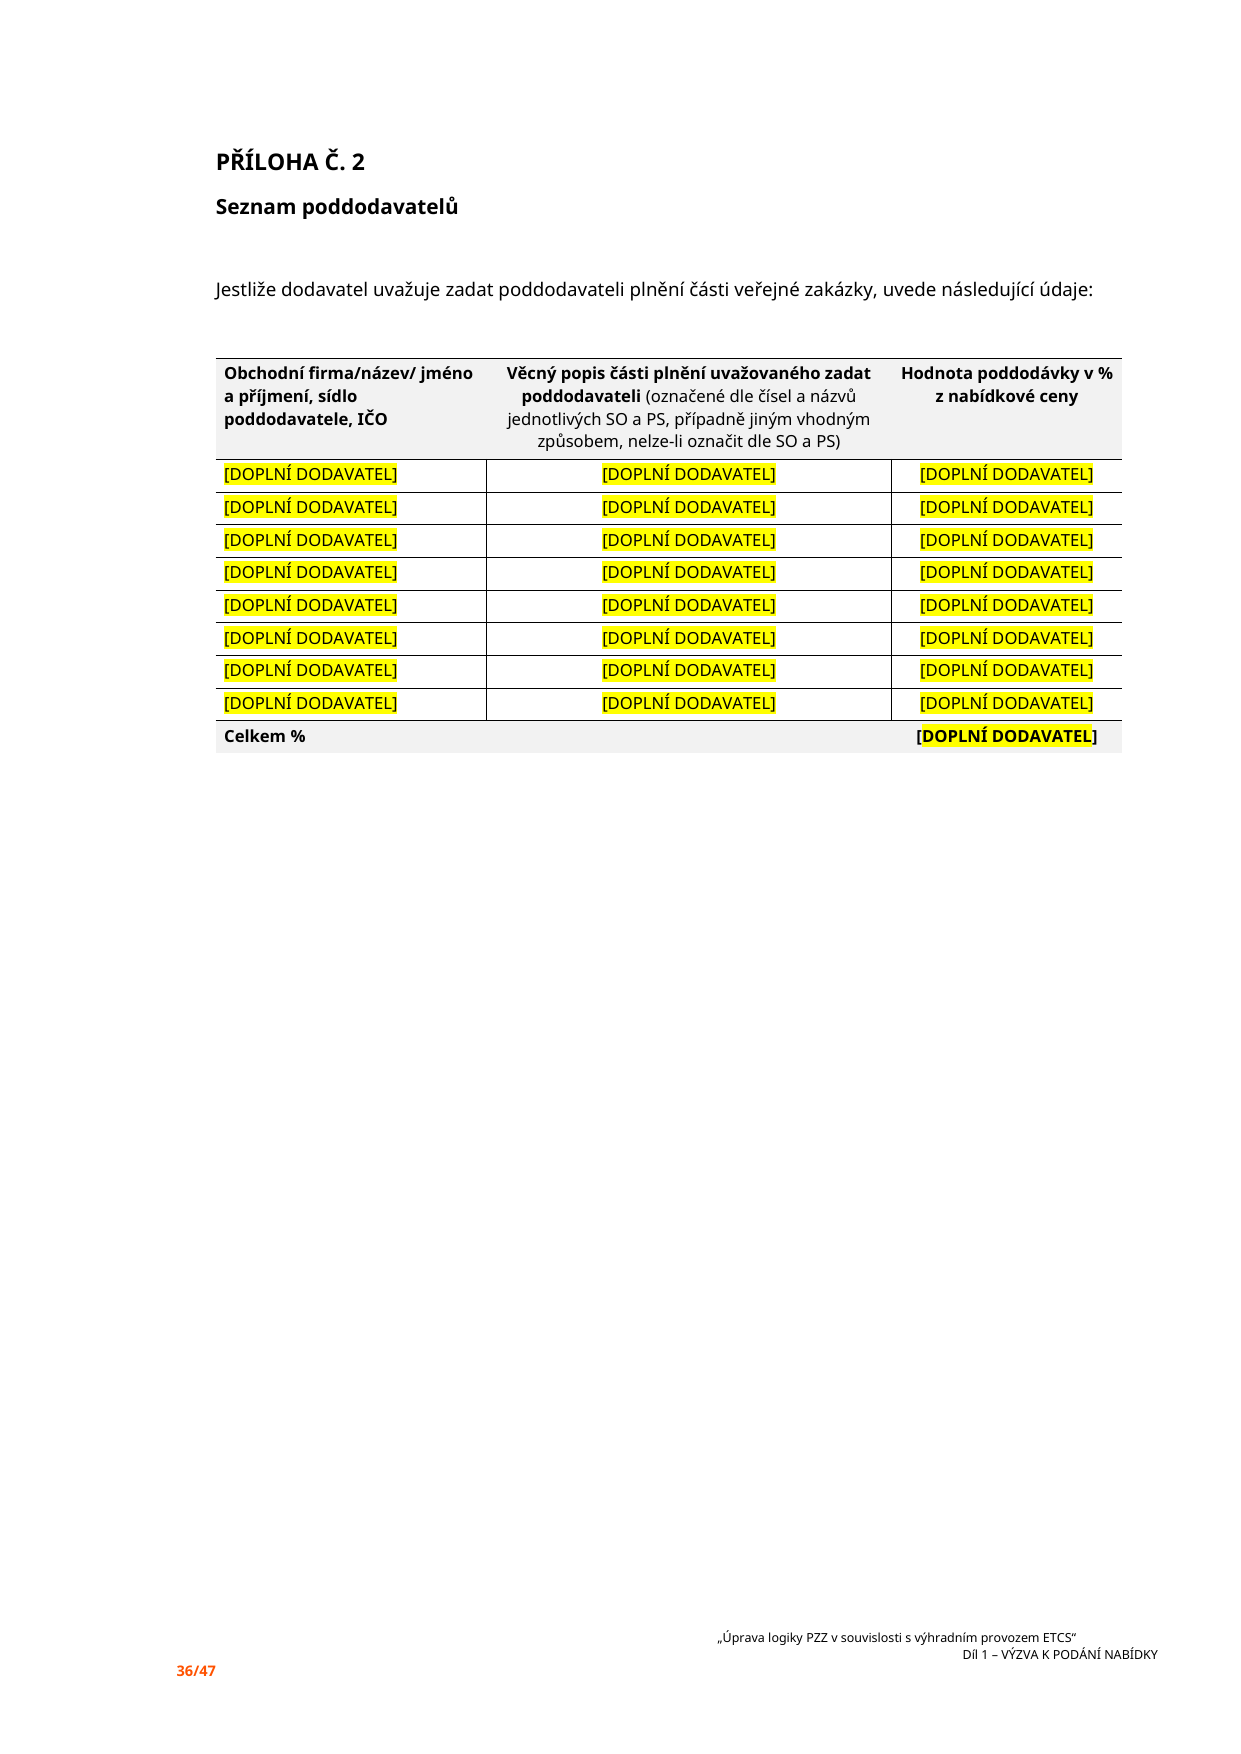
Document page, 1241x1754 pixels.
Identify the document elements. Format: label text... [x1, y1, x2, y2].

table_cell [DOPLNÍ DODAVATEL] [216, 689, 486, 720]
table_cell [DOPLNÍ DODAVATEL] [487, 460, 891, 491]
table_cell [DOPLNÍ DODAVATEL] [892, 493, 1122, 524]
table_cell [DOPLNÍ DODAVATEL] [487, 493, 891, 524]
table_cell [DOPLNÍ DODAVATEL] [216, 623, 486, 655]
table_cell [DOPLNÍ DODAVATEL] [216, 591, 486, 622]
table_cell [DOPLNÍ DODAVATEL] [892, 623, 1122, 655]
text Jestliže dodavatel uvažuje zadat poddodavateli plnění části veřejné zakázky, uvede následující údaje: [216, 277, 1122, 302]
table_cell [DOPLNÍ DODAVATEL] [216, 656, 486, 688]
table_cell [DOPLNÍ DODAVATEL] [487, 558, 891, 589]
table_cell [DOPLNÍ DODAVATEL] [892, 460, 1122, 491]
table_cell [DOPLNÍ DODAVATEL] [487, 689, 891, 720]
table_cell [DOPLNÍ DODAVATEL] [487, 656, 891, 688]
table_cell [486, 721, 891, 753]
table_cell [DOPLNÍ DODAVATEL] [892, 525, 1122, 557]
text Příloha č. 2 [216, 146, 1122, 177]
table_cell Celkem % [216, 721, 486, 753]
table_header Hodnota poddodávky v % z nabídkové ceny [891, 359, 1122, 459]
table_cell [DOPLNÍ DODAVATEL] [487, 525, 891, 557]
table_cell [DOPLNÍ DODAVATEL] [487, 591, 891, 622]
table_header Obchodní firma/název/ jméno a příjmení, sídlo poddodavatele, IČO [216, 359, 486, 459]
table_cell [DOPLNÍ DODAVATEL] [216, 525, 486, 557]
table_cell [DOPLNÍ DODAVATEL] [892, 656, 1122, 688]
table_cell [DOPLNÍ DODAVATEL] [892, 591, 1122, 622]
table_header Věcný popis části plnění uvažovaného zadat poddodavateli (označené dle čísel a názvů jednotlivých SO a PS, případně jiným vhodným způsobem, nelze-li označit dle SO a PS) [486, 359, 891, 459]
table_cell [DOPLNÍ DODAVATEL] [487, 623, 891, 655]
table_cell [DOPLNÍ DODAVATEL] [892, 689, 1122, 720]
text Seznam poddodavatelů [216, 192, 1122, 221]
table_cell [DOPLNÍ DODAVATEL] [216, 493, 486, 524]
table_cell [DOPLNÍ DODAVATEL] [216, 460, 486, 491]
table_cell [DOPLNÍ DODAVATEL] [892, 558, 1122, 589]
table_cell [DOPLNÍ DODAVATEL] [216, 558, 486, 589]
table_cell [DOPLNÍ DODAVATEL] [891, 721, 1122, 753]
